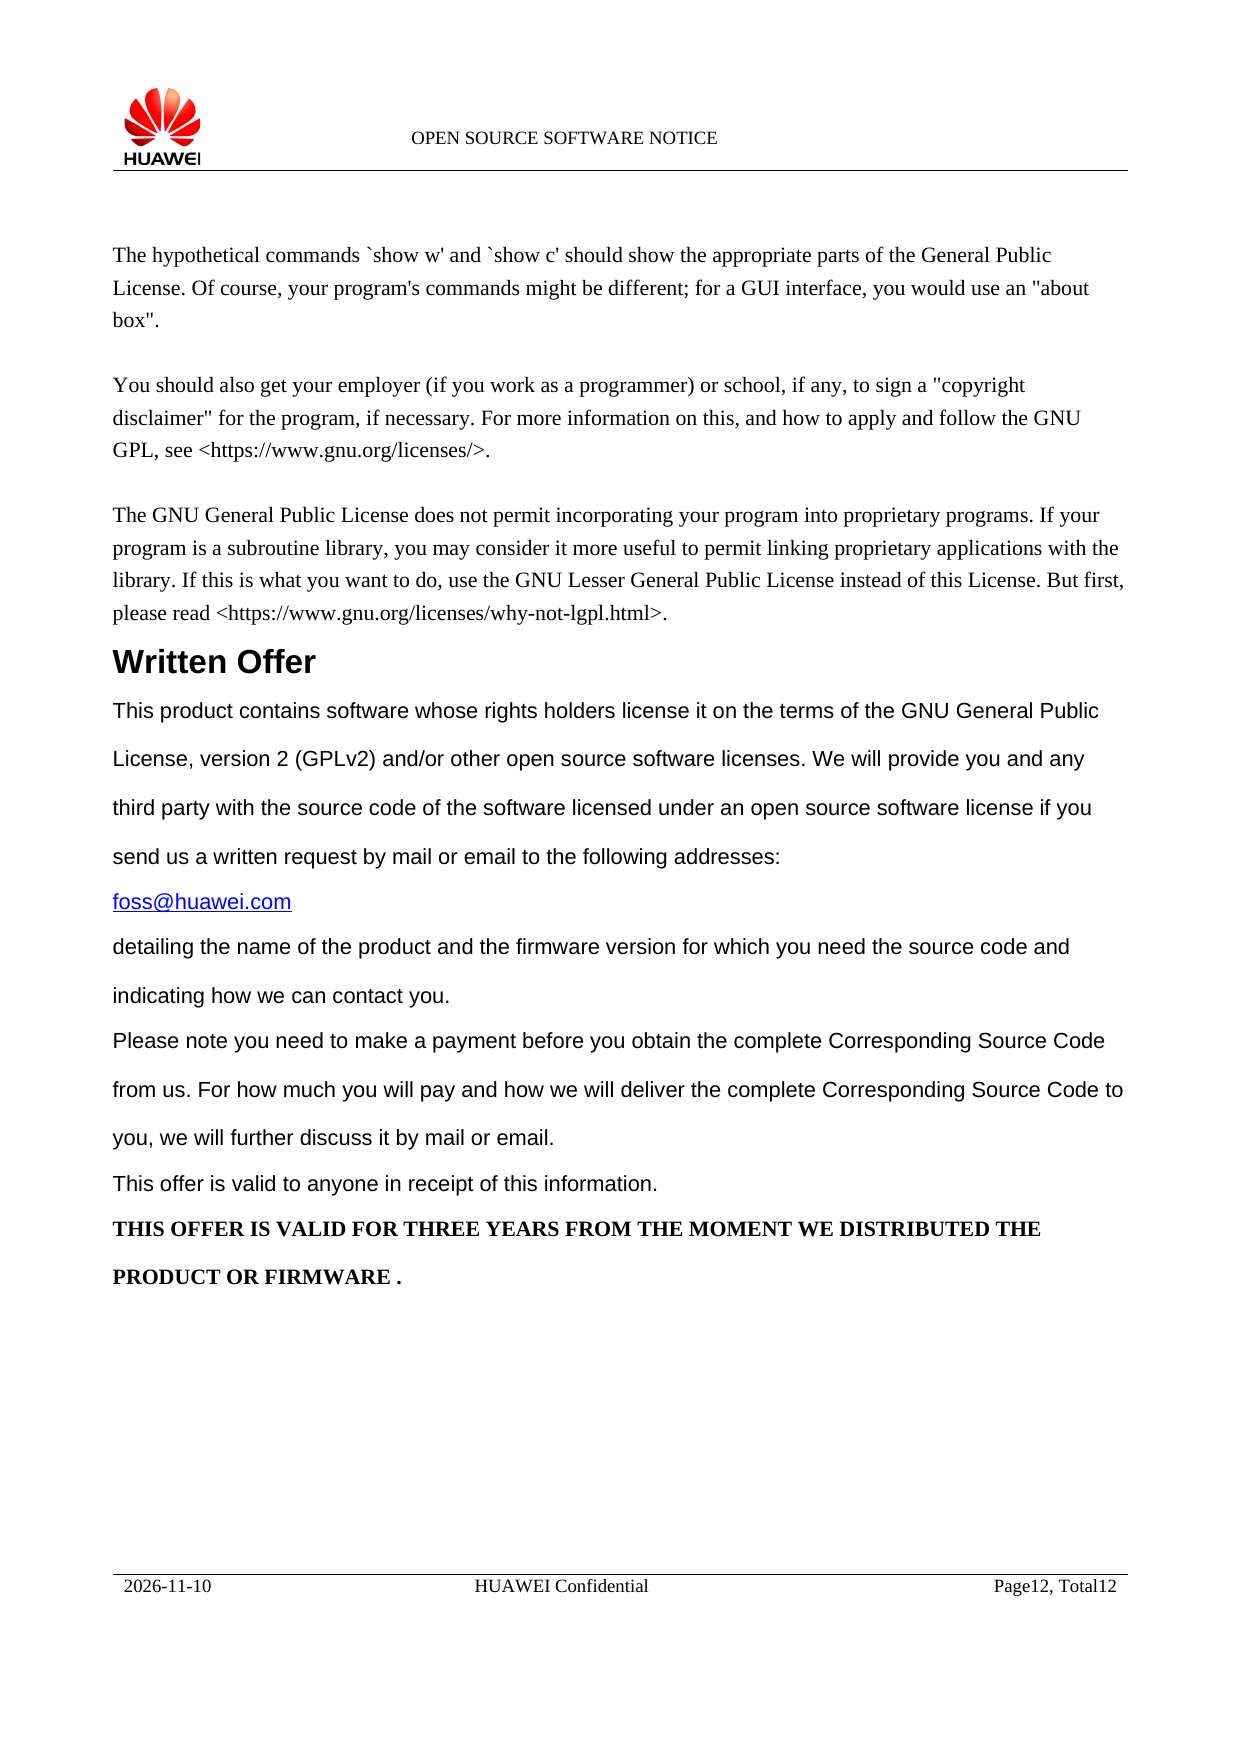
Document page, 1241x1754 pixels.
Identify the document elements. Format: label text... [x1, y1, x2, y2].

text This product contains software whose rights holders license it on the terms of the GNU General Public License, version 2 (GPLv2) and/or other open source software licenses. We will provide you and any third party with the source code of the software licensed under an open source software license if you send us a written request by mail or email to the following addresses: [112, 694, 1128, 873]
text Written Offer [112, 629, 1128, 694]
text detailing the name of the product and the firmware version for which you need the source code and indicating how we can contact you. [112, 930, 1128, 1012]
text This offer is valid to anyone in receipt of this information. [112, 1167, 1128, 1199]
text foss@huawei.com [112, 885, 1128, 918]
text Please note you need to make a payment before you obtain the complete Corresponding Source Code from us. For how much you will pay and how we will deliver the complete Corresponding Source Code to you, we will further discuss it by mail or email. [112, 1024, 1128, 1154]
text This offer is valid for three years from the moment we distributed the product or firmware . [112, 1212, 1128, 1293]
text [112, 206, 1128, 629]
picture [124, 88, 201, 165]
